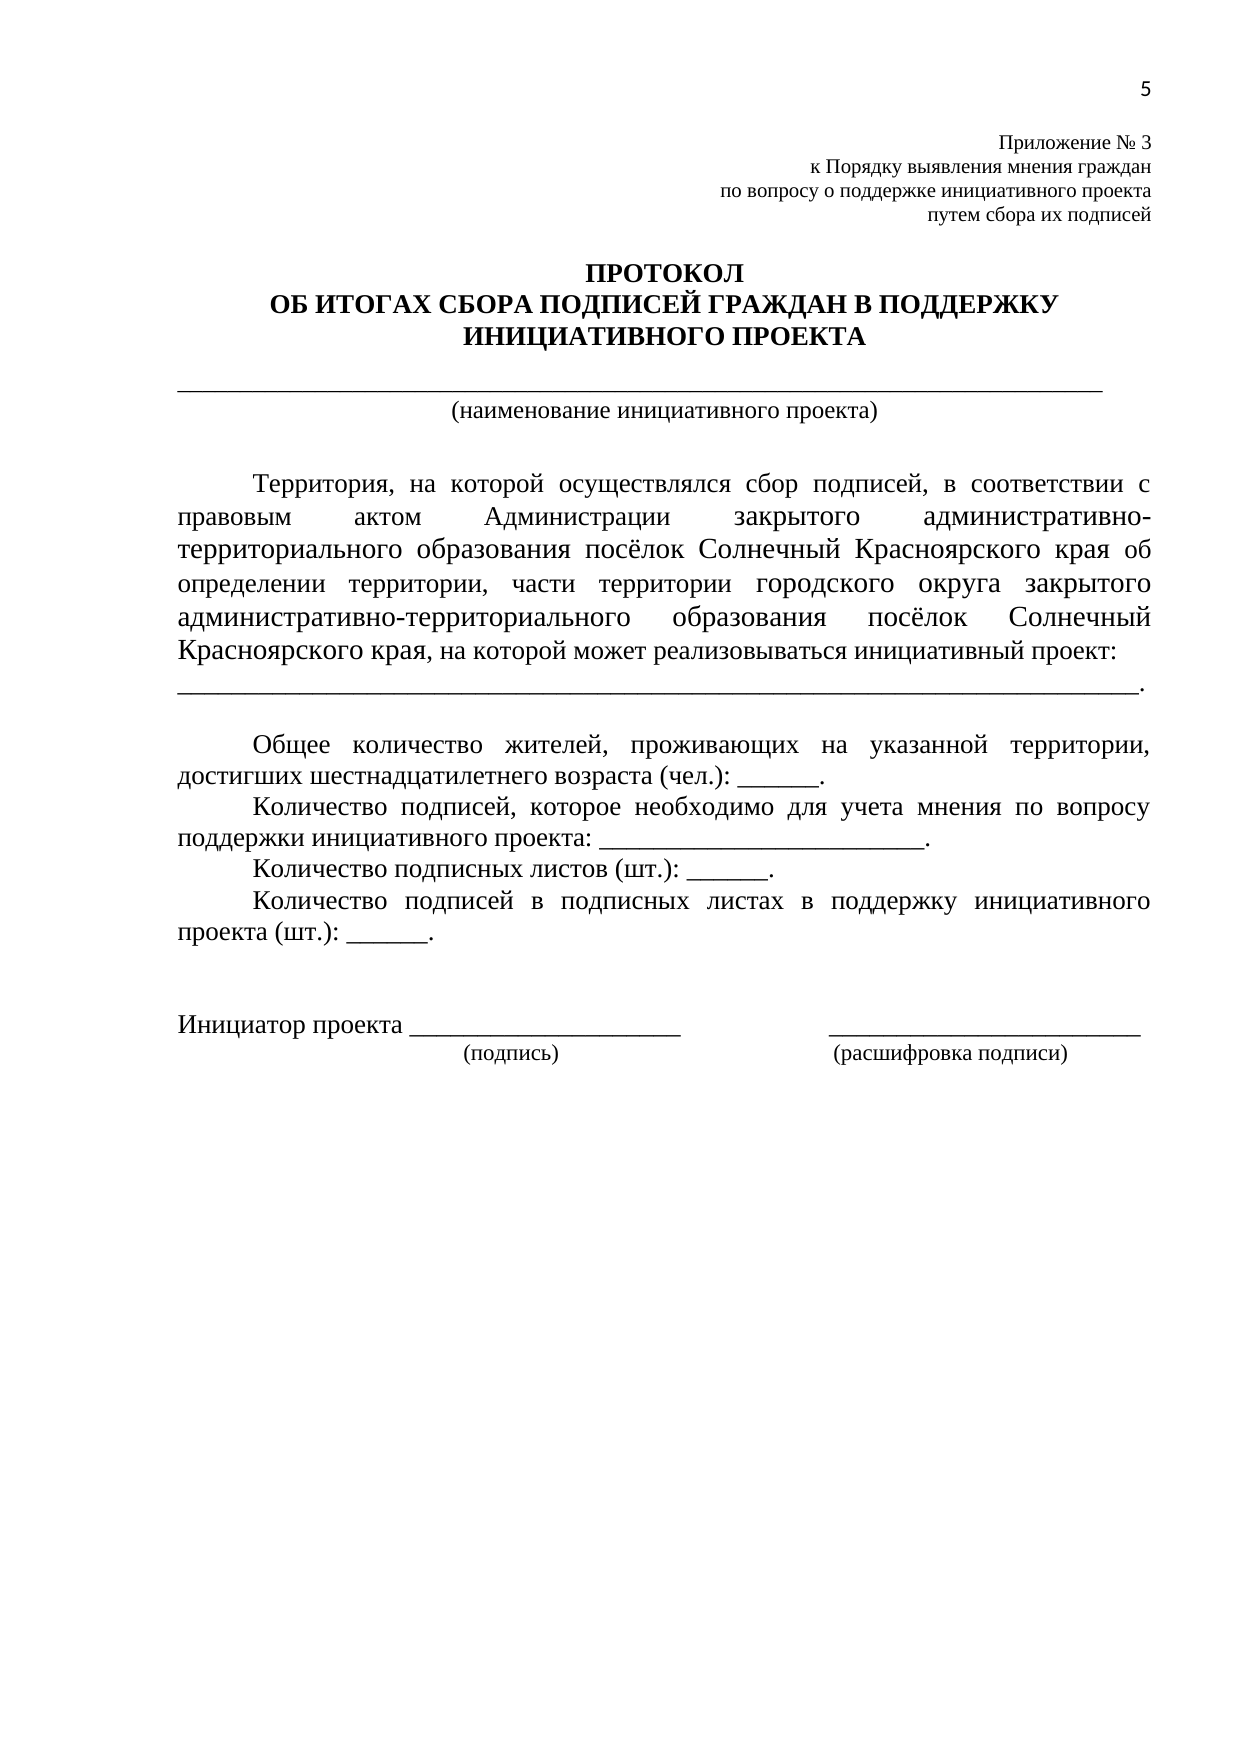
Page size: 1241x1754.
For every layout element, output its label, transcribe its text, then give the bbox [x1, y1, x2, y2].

text __________________________________________________________________________ [177, 366, 1152, 395]
text Приложение № 3 [177, 130, 1152, 154]
text Общее количество жителей, проживающих на указанной территории, достигших шестнадцатилетнего возраста (чел.): ______. [177, 728, 1152, 790]
text _______________________________________________________________________. [177, 666, 1152, 697]
text по вопросу о поддержке инициативного проекта [177, 178, 1152, 202]
text Инициатор проекта ____________________ _______________________ [177, 1008, 1152, 1039]
text Количество подписных листов (шт.): ______. [177, 853, 1152, 884]
text к Порядку выявления мнения граждан [177, 154, 1152, 178]
text Количество подписей, которое необходимо для учета мнения по вопросу поддержки инициативного проекта: ________________________. [177, 790, 1152, 853]
text ОБ ИТОГАХ СБОРА ПОДПИСЕЙ ГРАЖДАН В ПОДДЕРЖКУ [177, 288, 1152, 319]
text (наименование инициативного проекта) [177, 395, 1152, 424]
text (подпись) (расшифровка подписи) [177, 1039, 1152, 1066]
text путем сбора их подписей [177, 202, 1152, 226]
text ИНИЦИАТИВНОГО ПРОЕКТА [177, 319, 1152, 351]
text Количество подписей в подписных листах в поддержку инициативного проекта (шт.): ______. [177, 884, 1152, 946]
text ПРОТОКОЛ [177, 257, 1152, 288]
text Территория, на которой осуществлялся сбор подписей, в соответствии с правовым актом Администрации закрытого административно-территориального образования посёлок Солнечный Красноярского края об определении территории, части территории городского округа закрытого административно-территориального образования посёлок Солнечный Красноярского края, на которой может реализовываться инициативный проект: [177, 467, 1152, 666]
